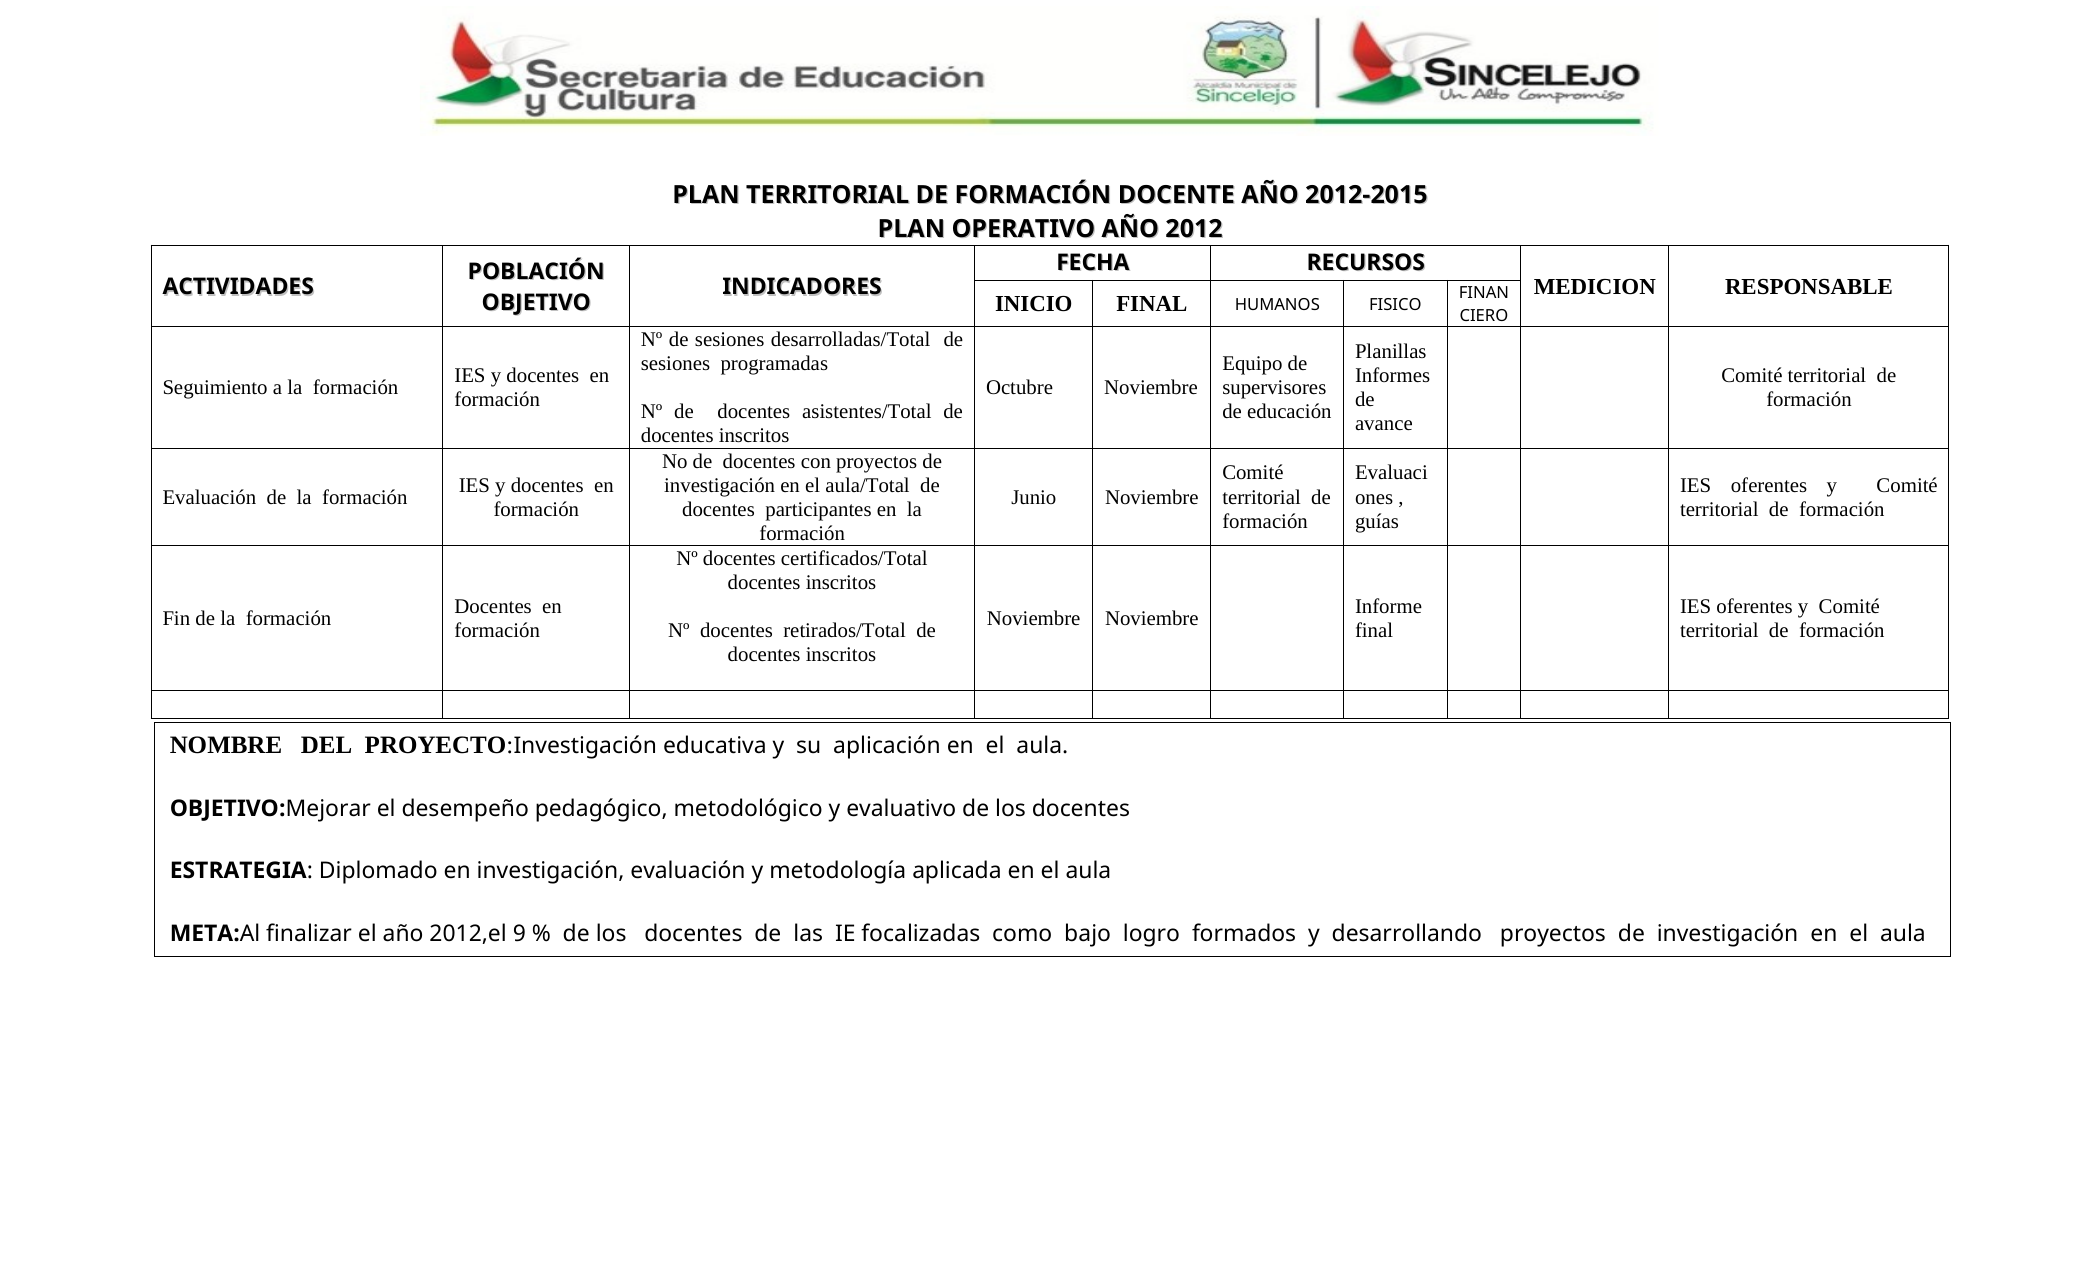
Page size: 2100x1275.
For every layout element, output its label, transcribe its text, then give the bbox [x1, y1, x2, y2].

text PLAN TERRITORIAL DE FORMACIÓN DOCENTE AÑO 2012-2015 [148, 176, 1952, 211]
table_cell Noviembre [1093, 327, 1210, 447]
table_cell [1521, 449, 1668, 545]
table_header POBLACIÓN OBJETIVO [443, 246, 629, 326]
table_cell [630, 691, 974, 718]
table_cell [1344, 691, 1447, 718]
table_cell [1521, 691, 1668, 718]
text PLAN OPERATIVO AÑO 2012 [148, 211, 1952, 244]
table_cell [1093, 691, 1210, 718]
table_cell Octubre [975, 327, 1092, 447]
table_cell Noviembre [1093, 546, 1210, 690]
table_cell FISICO [1344, 281, 1447, 326]
table_cell INICIO [975, 281, 1092, 326]
table_cell IES oferentes y Comité territorial de formación [1669, 449, 1948, 545]
picture [419, 6, 1659, 136]
table_cell IES y docentes en formación [443, 327, 629, 447]
table_cell Fin de la formación [152, 546, 442, 690]
table_cell Comité territorial de formación [1669, 327, 1948, 447]
table_cell Comité territorial de formación [1211, 449, 1343, 545]
table_cell FINAL [1093, 281, 1210, 326]
table_cell [1448, 691, 1520, 718]
table_cell [1448, 546, 1520, 690]
table_cell [443, 691, 629, 718]
table_cell [1521, 546, 1668, 690]
table_cell No de docentes con proyectos de investigación en el aula/Total de docentes participantes en la formación [630, 449, 974, 545]
table_cell Docentes en formación [443, 546, 629, 690]
table_cell Informe final [1344, 546, 1447, 690]
table_cell Nº de sesiones desarrolladas/Total de sesiones programadas Nº de docentes asistentes/Total de docentes inscritos [630, 327, 974, 447]
table_cell [975, 691, 1092, 718]
table_cell Noviembre [975, 546, 1092, 690]
table_cell Seguimiento a la formación [152, 327, 442, 447]
table_cell Equipo de supervisores de educación [1211, 327, 1343, 447]
table_cell IES oferentes y Comité territorial de formación [1669, 546, 1948, 690]
table_header FECHA [975, 246, 1210, 280]
table_header INDICADORES [630, 246, 974, 326]
table_cell [152, 691, 442, 718]
table_cell [1669, 691, 1948, 718]
table_cell [1521, 327, 1668, 447]
table_header MEDICION [1521, 246, 1668, 326]
table_cell Nº docentes certificados/Total docentes inscritos Nº docentes retirados/Total de docentes inscritos [630, 546, 974, 690]
table_header RECURSOS [1211, 246, 1520, 280]
table_header ACTIVIDADES [152, 246, 442, 326]
table_cell FINANCIERO [1448, 281, 1520, 326]
table_cell Evaluación de la formación [152, 449, 442, 545]
table_header RESPONSABLE [1669, 246, 1948, 326]
table_cell Junio [975, 449, 1092, 545]
table_cell IES y docentes en formación [443, 449, 629, 545]
table_cell HUMANOS [1211, 281, 1343, 326]
table_cell Noviembre [1093, 449, 1210, 545]
table_cell [1211, 691, 1343, 718]
table_cell [1448, 327, 1520, 447]
table_cell Evaluaciones , guías [1344, 449, 1447, 545]
table_cell [1211, 546, 1343, 690]
table_cell Planillas Informes de avance [1344, 327, 1447, 447]
table_cell [1448, 449, 1520, 545]
